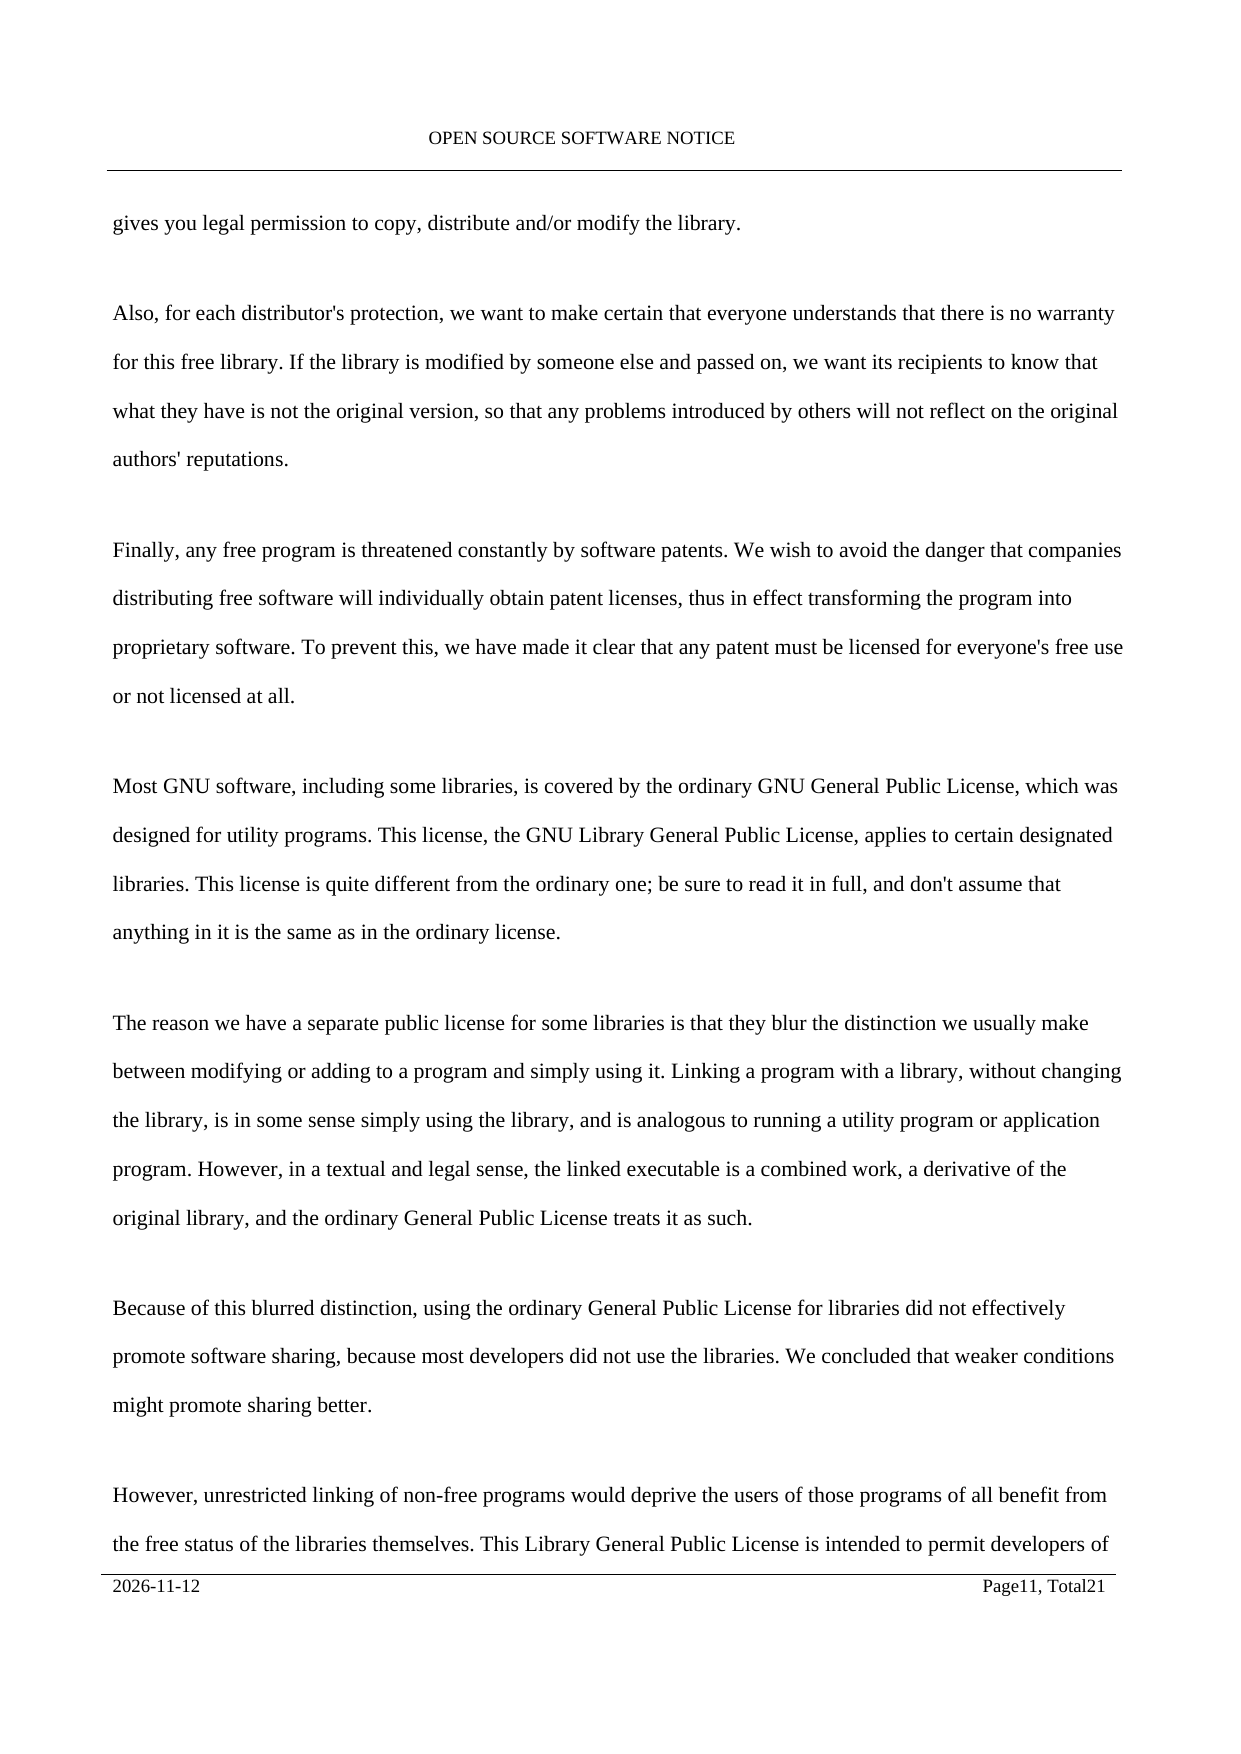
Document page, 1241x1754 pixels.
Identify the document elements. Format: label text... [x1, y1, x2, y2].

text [112, 1479, 1128, 1560]
text The reason we have a separate public license for some libraries is that they blur the distinction we usually make between modifying or adding to a program and simply using it. Linking a program with a library, without changing the library, is in some sense simply using the library, and is analogous to running a utility program or application program. However, in a textual and legal sense, the linked executable is a combined work, a derivative of the original library, and the ordinary General Public License treats it as such. [112, 1006, 1128, 1233]
text Also, for each distributor's protection, we want to make certain that everyone understands that there is no warranty for this free library. If the library is modified by someone else and passed on, we want its recipients to know that what they have is not the original version, so that any problems introduced by others will not reflect on the original authors' reputations. [112, 297, 1128, 475]
text Finally, any free program is threatened constantly by software patents. We wish to avoid the danger that companies distributing free software will individually obtain patent licenses, thus in effect transforming the program into proprietary software. To prevent this, we have made it clear that any patent must be licensed for everyone's free use or not licensed at all. [112, 533, 1128, 712]
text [112, 206, 1128, 239]
text Most GNU software, including some libraries, is covered by the ordinary GNU General Public License, which was designed for utility programs. This license, the GNU Library General Public License, applies to certain designated libraries. This license is quite different from the ordinary one; be sure to read it in full, and don't assume that anything in it is the same as in the ordinary license. [112, 769, 1128, 948]
text Because of this blurred distinction, using the ordinary General Public License for libraries did not effectively promote software sharing, because most developers did not use the libraries. We concluded that weaker conditions might promote sharing better. [112, 1291, 1128, 1421]
